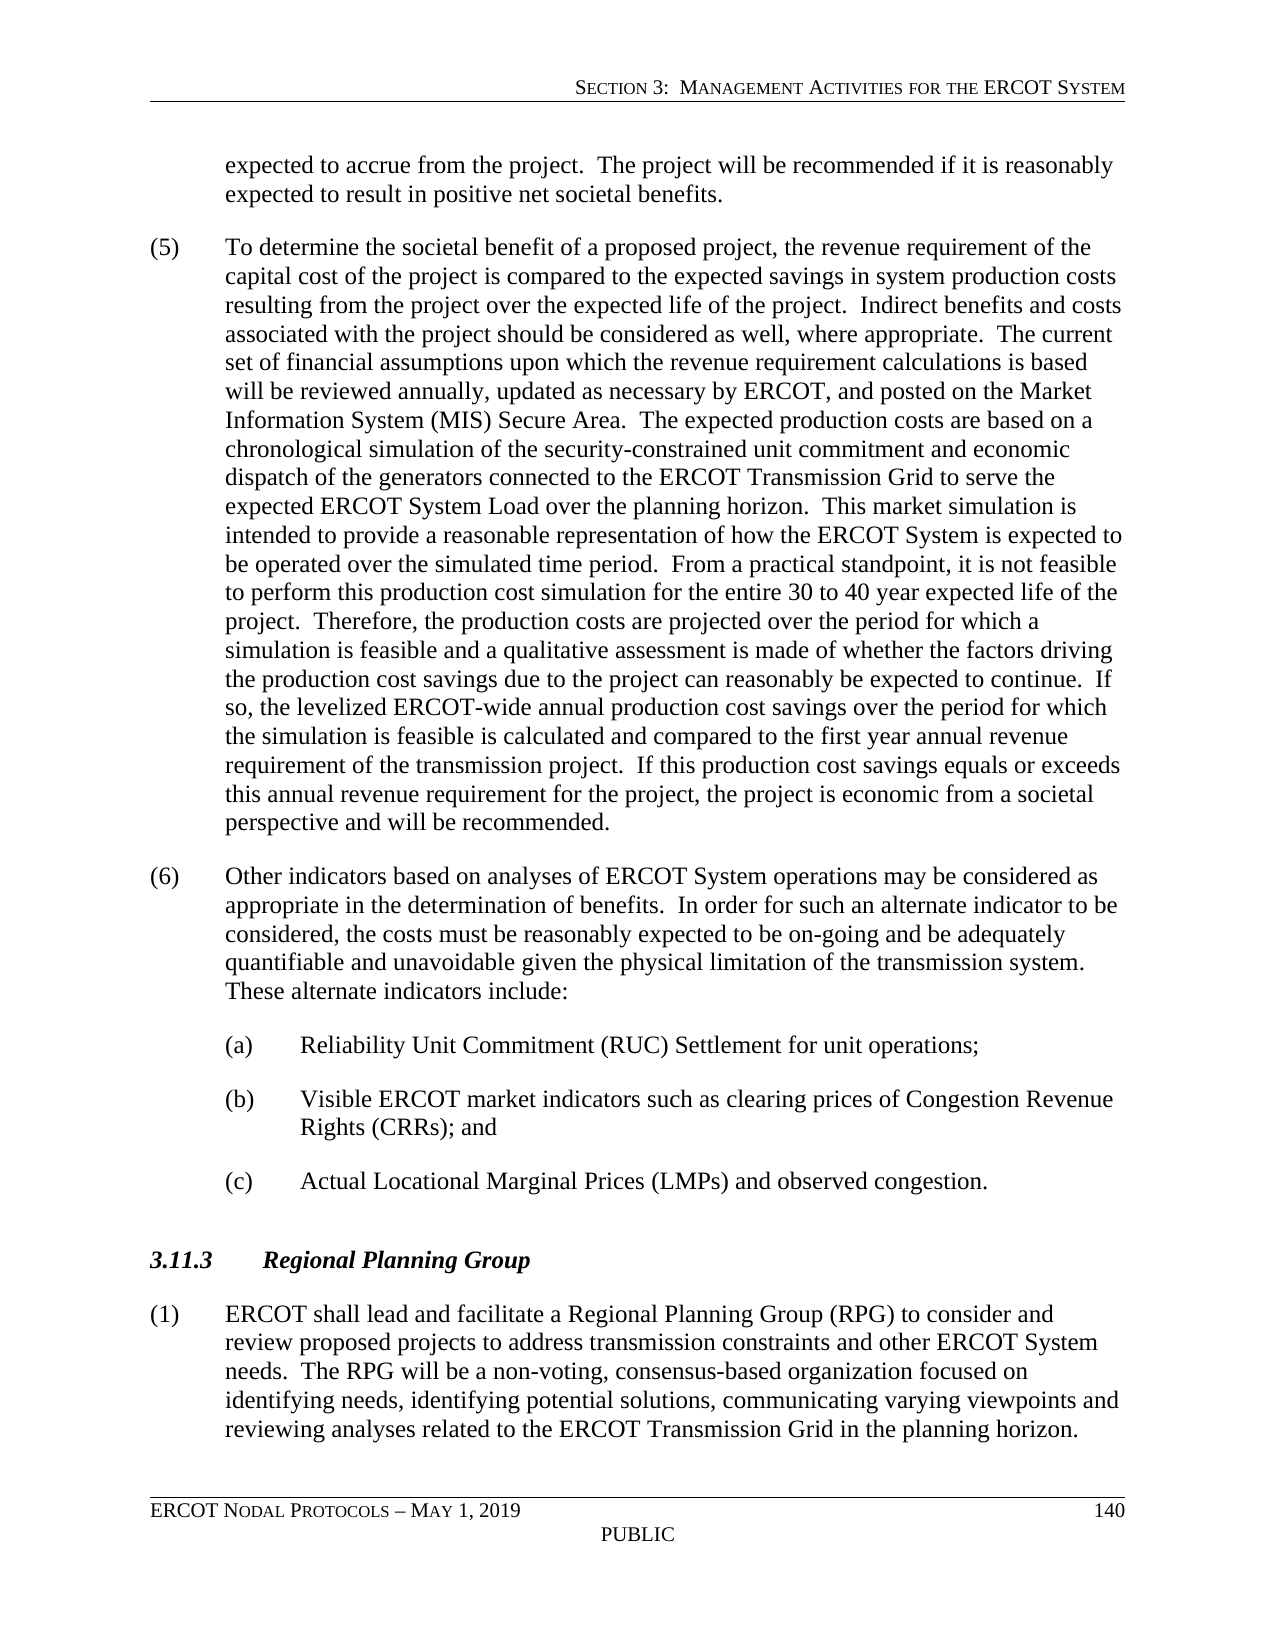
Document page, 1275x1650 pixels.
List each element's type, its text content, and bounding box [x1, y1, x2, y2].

list (b) Visible ERCOT market indicators such as clearing prices of Congestion Revenue Rights (CRRs); and [225, 1084, 1125, 1141]
text (c) Actual Locational Marginal Prices (LMPs) and observed congestion. [225, 1166, 1125, 1195]
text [150, 1299, 1125, 1442]
text 3.11.3 Regional Planning Group [150, 1245, 1125, 1274]
text (6) Other indicators based on analyses of ERCOT System operations may be considered as appropriate in the determination of benefits. In order for such an alternate indicator to be considered, the costs must be reasonably expected to be on-going and be adequately quantifiable and unavoidable given the physical limitation of the transmission system. These alternate indicators include: [150, 861, 1125, 1005]
text (5) To determine the societal benefit of a proposed project, the revenue requirement of the capital cost of the project is compared to the expected savings in system production costs resulting from the project over the expected life of the project. Indirect benefits and costs associated with the project should be considered as well, where appropriate. The current set of financial assumptions upon which the revenue requirement calculations is based will be reviewed annually, updated as necessary by ERCOT, and posted on the Market Information System (MIS) Secure Area. The expected production costs are based on a chronological simulation of the security-constrained unit commitment and economic dispatch of the generators connected to the ERCOT Transmission Grid to serve the expected ERCOT System Load over the planning horizon. This market simulation is intended to provide a reasonable representation of how the ERCOT System is expected to be operated over the simulated time period. From a practical standpoint, it is not feasible to perform this production cost simulation for the entire 30 to 40 year expected life of the project. Therefore, the production costs are projected over the period for which a simulation is feasible and a qualitative assessment is made of whether the factors driving the production cost savings due to the project can reasonably be expected to continue. If so, the levelized ERCOT-wide annual production cost savings over the period for which the simulation is feasible is calculated and compared to the first year annual revenue requirement of the transmission project. If this production cost savings equals or exceeds this annual revenue requirement for the project, the project is economic from a societal perspective and will be recommended. [150, 232, 1125, 836]
list (a) Reliability Unit Commitment (RUC) Settlement for unit operations; [225, 1030, 1125, 1059]
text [150, 150, 1125, 207]
